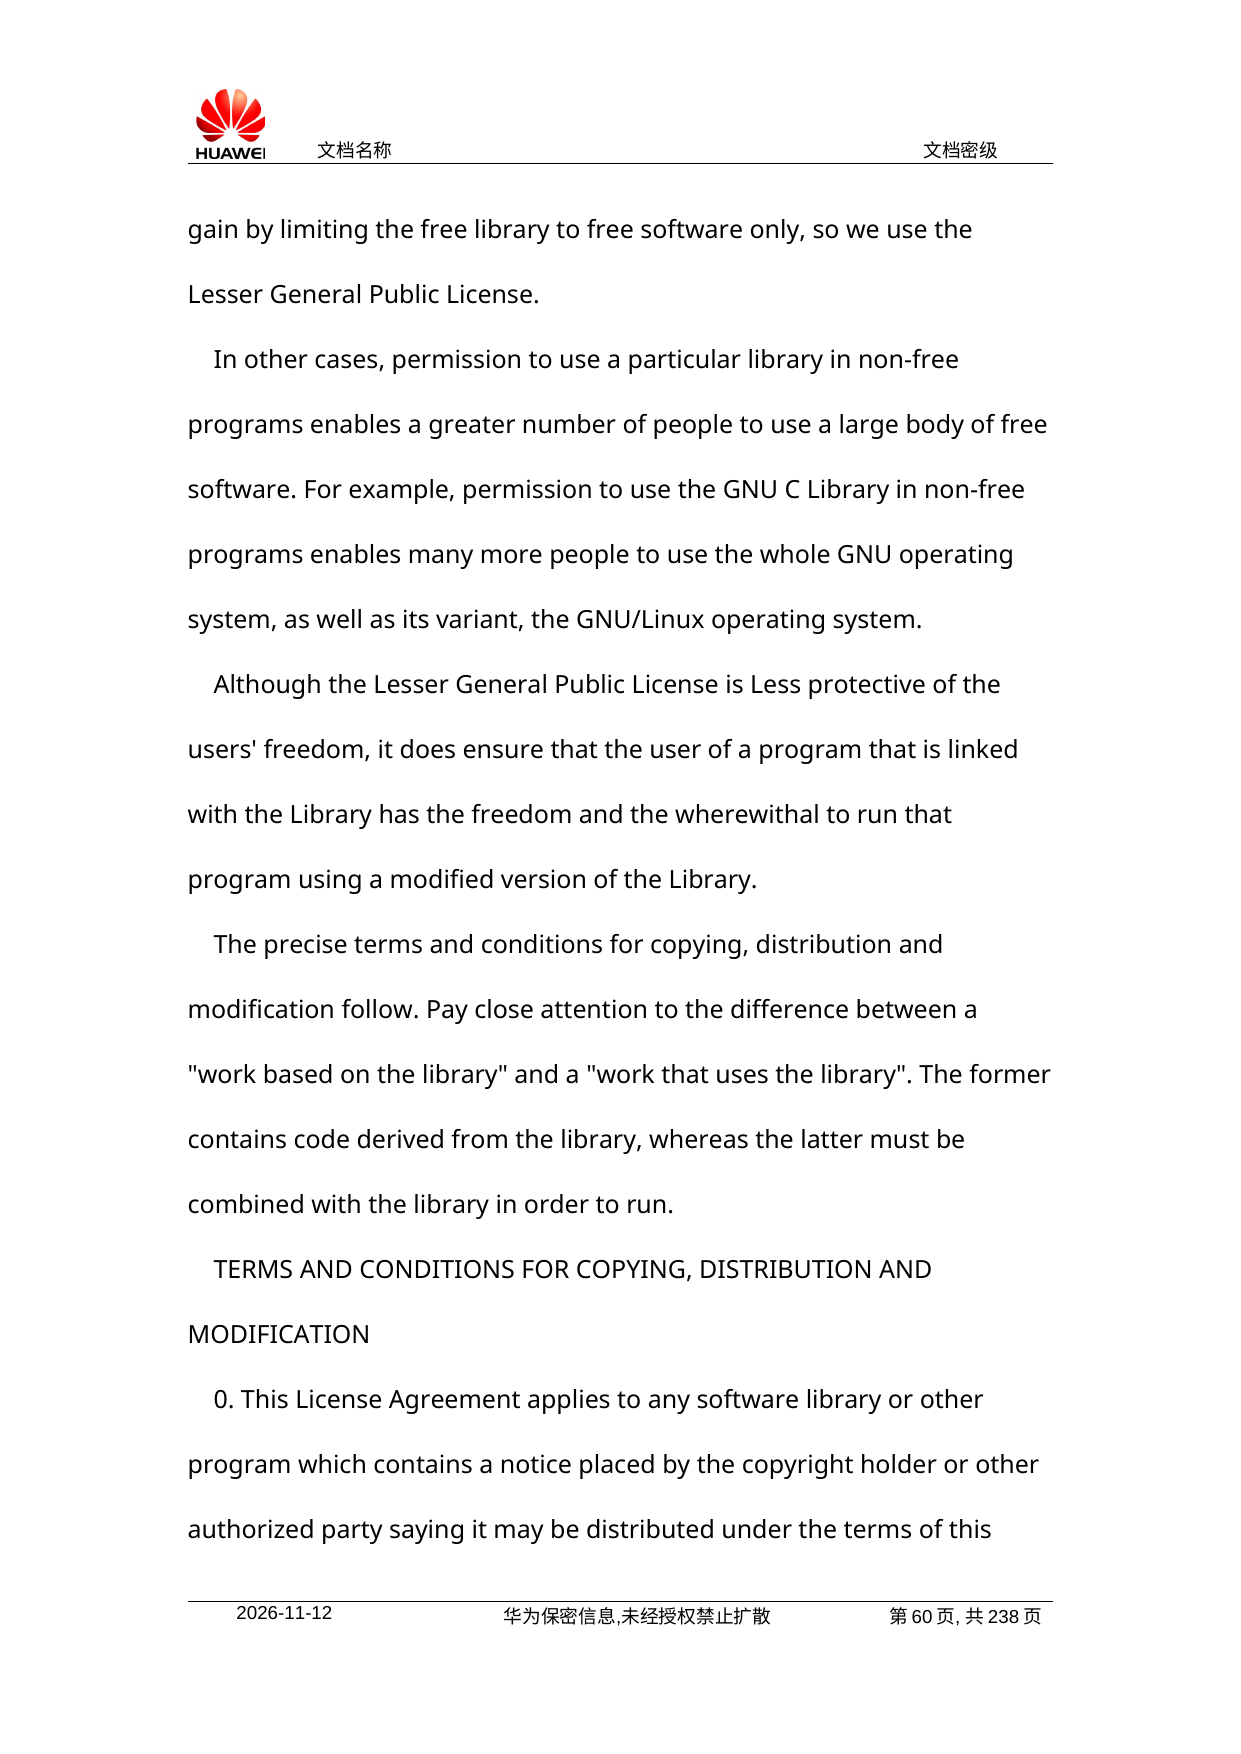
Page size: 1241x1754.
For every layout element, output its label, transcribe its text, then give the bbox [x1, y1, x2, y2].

text Although the Lesser General Public License is Less protective of the users' freedom, it does ensure that the user of a program that is linked with the Library has the freedom and the wherewithal to run that program using a modified version of the Library. [187, 651, 1053, 911]
text TERMS AND CONDITIONS FOR COPYING, DISTRIBUTION AND MODIFICATION [187, 1236, 1053, 1366]
text In other cases, permission to use a particular library in non-free programs enables a greater number of people to use a large body of free software. For example, permission to use the GNU C Library in non-free programs enables many more people to use the whole GNU operating system, as well as its variant, the GNU/Linux operating system. [187, 326, 1053, 651]
text The precise terms and conditions for copying, distribution and modification follow. Pay close attention to the difference between a "work based on the library" and a "work that uses the library". The former contains code derived from the library, whereas the latter must be combined with the library in order to run. [187, 911, 1053, 1236]
picture [196, 89, 265, 159]
